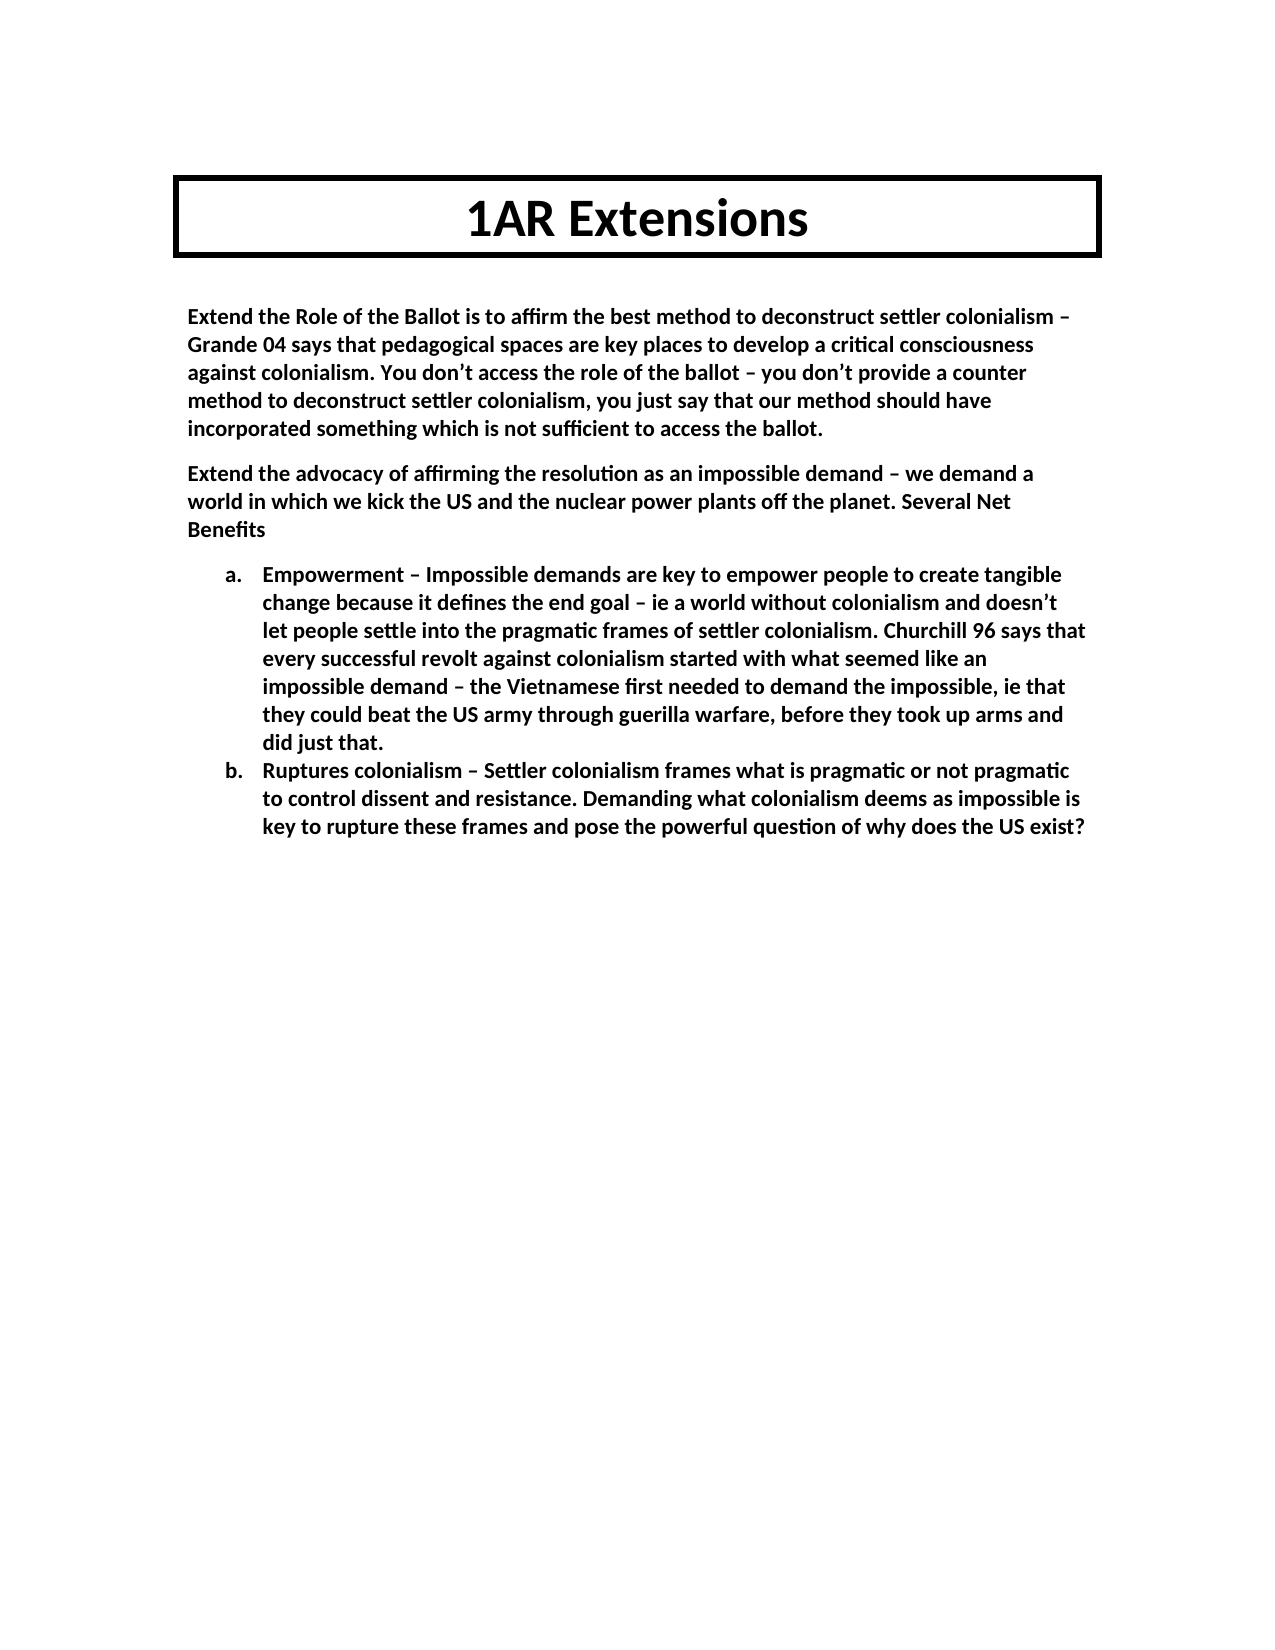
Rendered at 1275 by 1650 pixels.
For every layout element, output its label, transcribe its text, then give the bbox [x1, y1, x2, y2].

text Extend the advocacy of affirming the resolution as an impossible demand – we demand a world in which we kick the US and the nuclear power plants off the planet. Several Net Benefits [187, 459, 1087, 543]
list Empowerment – Impossible demands are key to empower people to create tangible change because it defines the end goal – ie a world without colonialism and doesn’t let people settle into the pragmatic frames of settler colonialism. Churchill 96 says that every successful revolt against colonialism started with what seemed like an impossible demand – the Vietnamese first needed to demand the impossible, ie that they could beat the US army through guerilla warfare, before they took up arms and did just that. [225, 560, 1087, 756]
text Extend the Role of the Ballot is to affirm the best method to deconstruct settler colonialism – Grande 04 says that pedagogical spaces are key places to develop a critical consciousness against colonialism. You don’t access the role of the ballot – you don’t provide a counter method to deconstruct settler colonialism, you just say that our method should have incorporated something which is not sufficient to access the ballot. [187, 302, 1087, 443]
list Ruptures colonialism – Settler colonialism frames what is pragmatic or not pragmatic to control dissent and resistance. Demanding what colonialism deems as impossible is key to rupture these frames and pose the powerful question of why does the US exist? [225, 756, 1087, 840]
subtitle 1AR Extensions [179, 181, 1096, 252]
